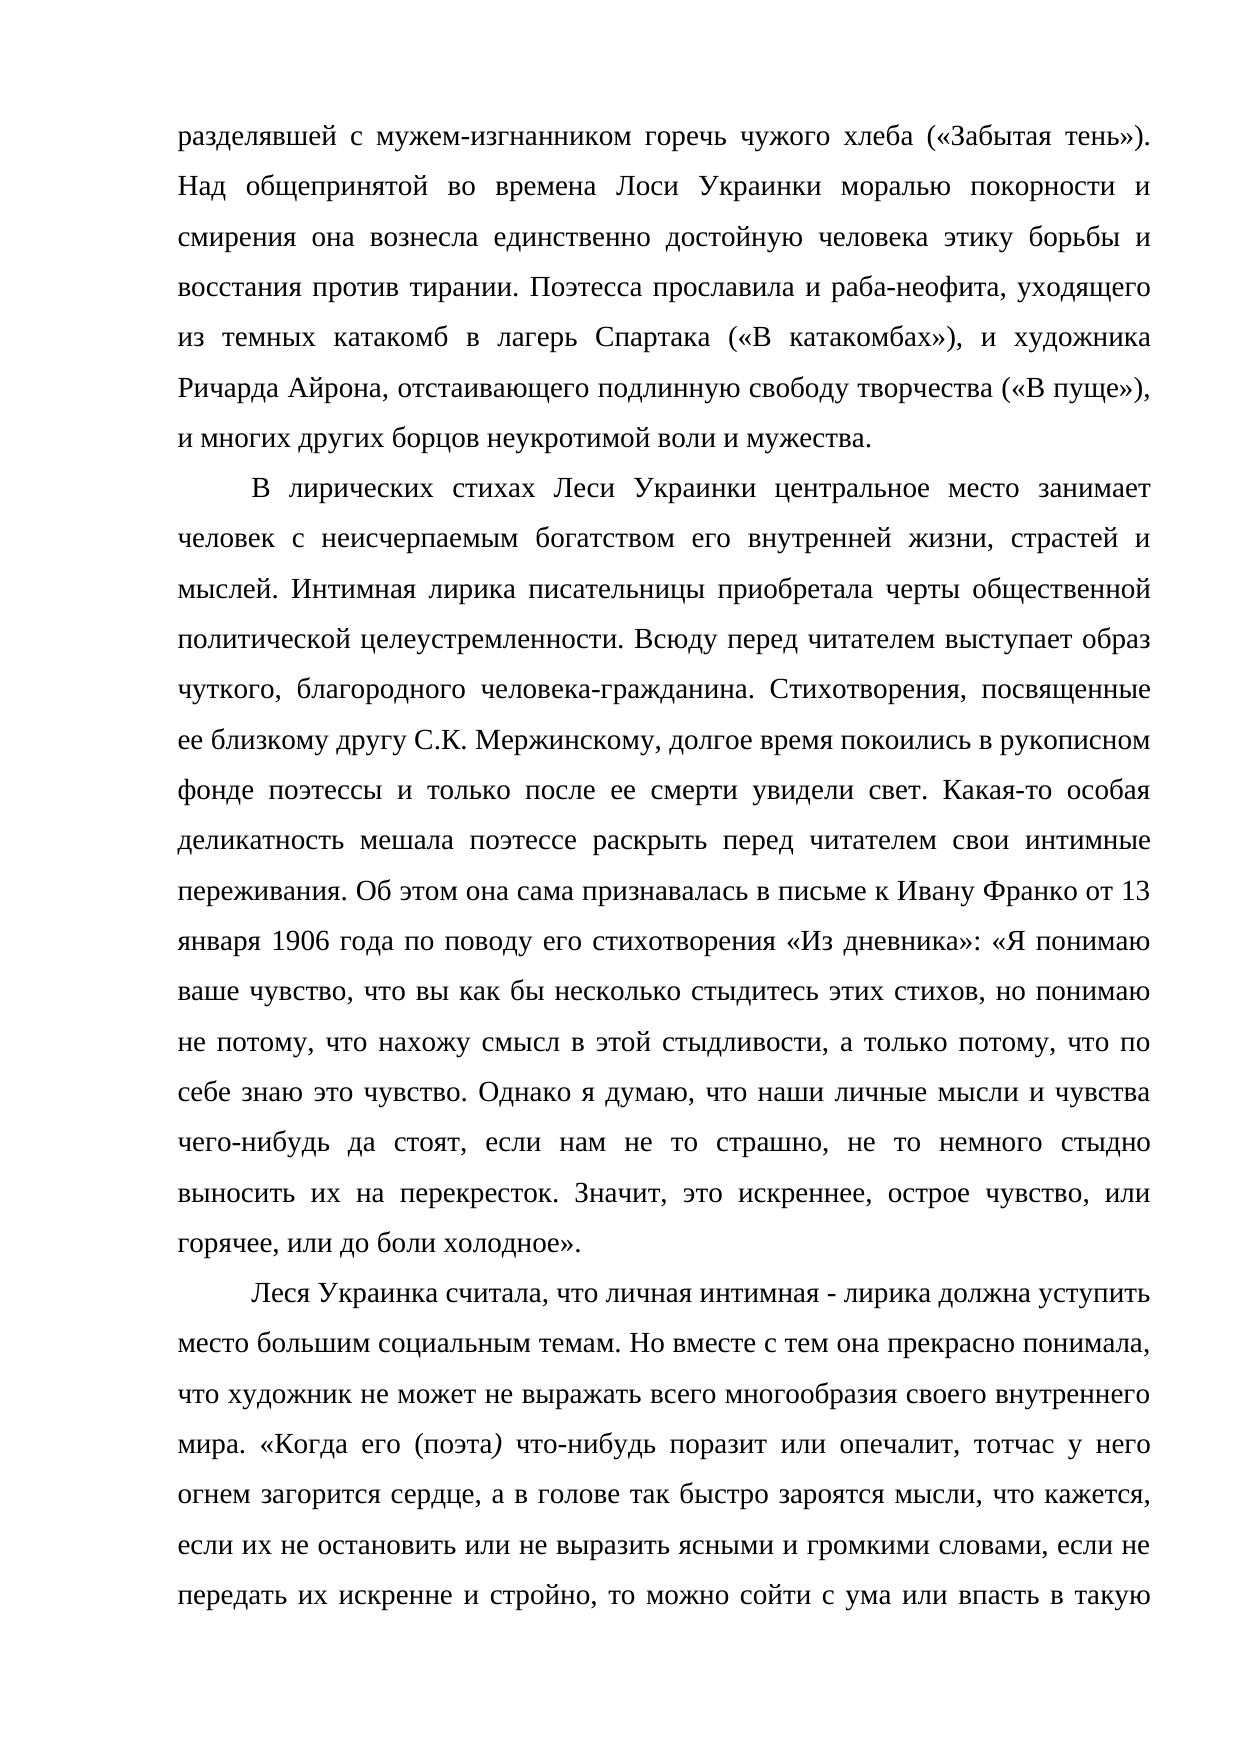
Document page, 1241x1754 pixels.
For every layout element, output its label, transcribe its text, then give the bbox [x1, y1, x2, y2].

text В лирических стихах Леси Украинки центральное место занимает человек с неисчерпаемым богатством его внутренней жизни, страстей и мыслей. Интимная лирика писательницы приобретала черты общественной политической целеустремленности. Всюду перед читателем выступает образ чуткого, благородного человека-гражданина. Стихотворения, посвященные ее близкому другу С.К. Мержинскому, долгое время покоились в рукописном фонде поэтессы и только после ее смерти увидели свет. Какая-то особая деликатность мешала поэтессе раскрыть перед читателем свои интимные переживания. Об этом она сама признавалась в письме к Ивану Франко от 13 января 1906 года по поводу его стихотворения «Из дневника»: «Я понимаю ваше чувство, что вы как бы несколько стыдитесь этих стихов, но понимаю не потому, что нахожу смысл в этой стыдливости, а только потому, что по себе знаю это чувство. Однако я думаю, что наши личные мысли и чувства чего-нибудь да стоят, если нам не то страшно, не то немного стыдно выносить их на перекресток. Значит, это искреннее, острое чувство, или горячее, или до боли холодное». [177, 470, 1152, 1258]
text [177, 118, 1152, 453]
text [177, 1275, 1152, 1611]
